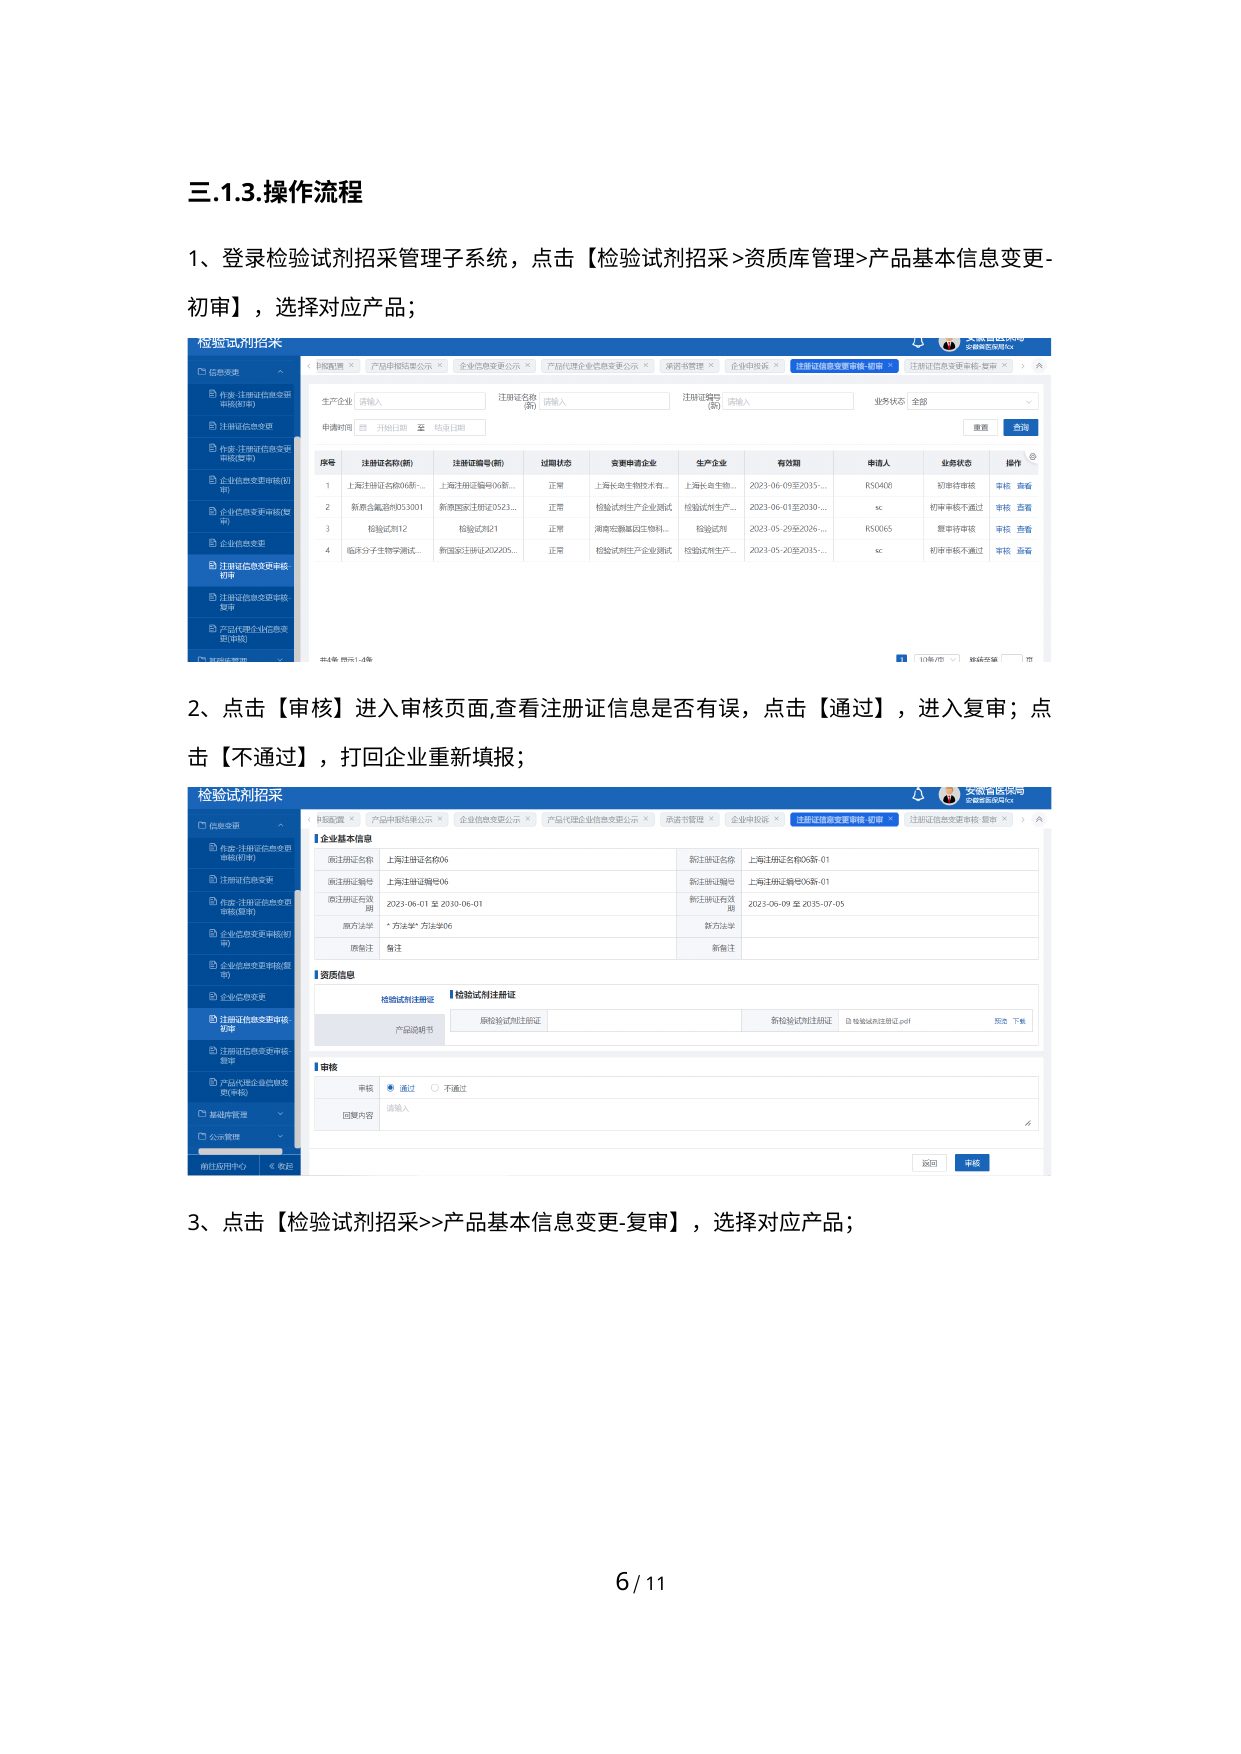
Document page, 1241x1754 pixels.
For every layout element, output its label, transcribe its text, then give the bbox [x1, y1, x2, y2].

picture [187, 338, 1052, 662]
list 点击【审核】进入审核页面,查看注册证信息是否有误，点击【通过】，进入复审；点击【不通过】，打回企业重新填报； [187, 691, 1053, 772]
list 登录检验试剂招采管理子系统，点击【检验试剂招采>资质库管理>产品基本信息变更-初审】，选择对应产品； [187, 241, 1053, 322]
subtitle 操作流程 [187, 158, 1053, 223]
list 点击【检验试剂招采>>产品基本信息变更-复审】，选择对应产品； [187, 1205, 1053, 1237]
picture [187, 787, 1052, 1176]
